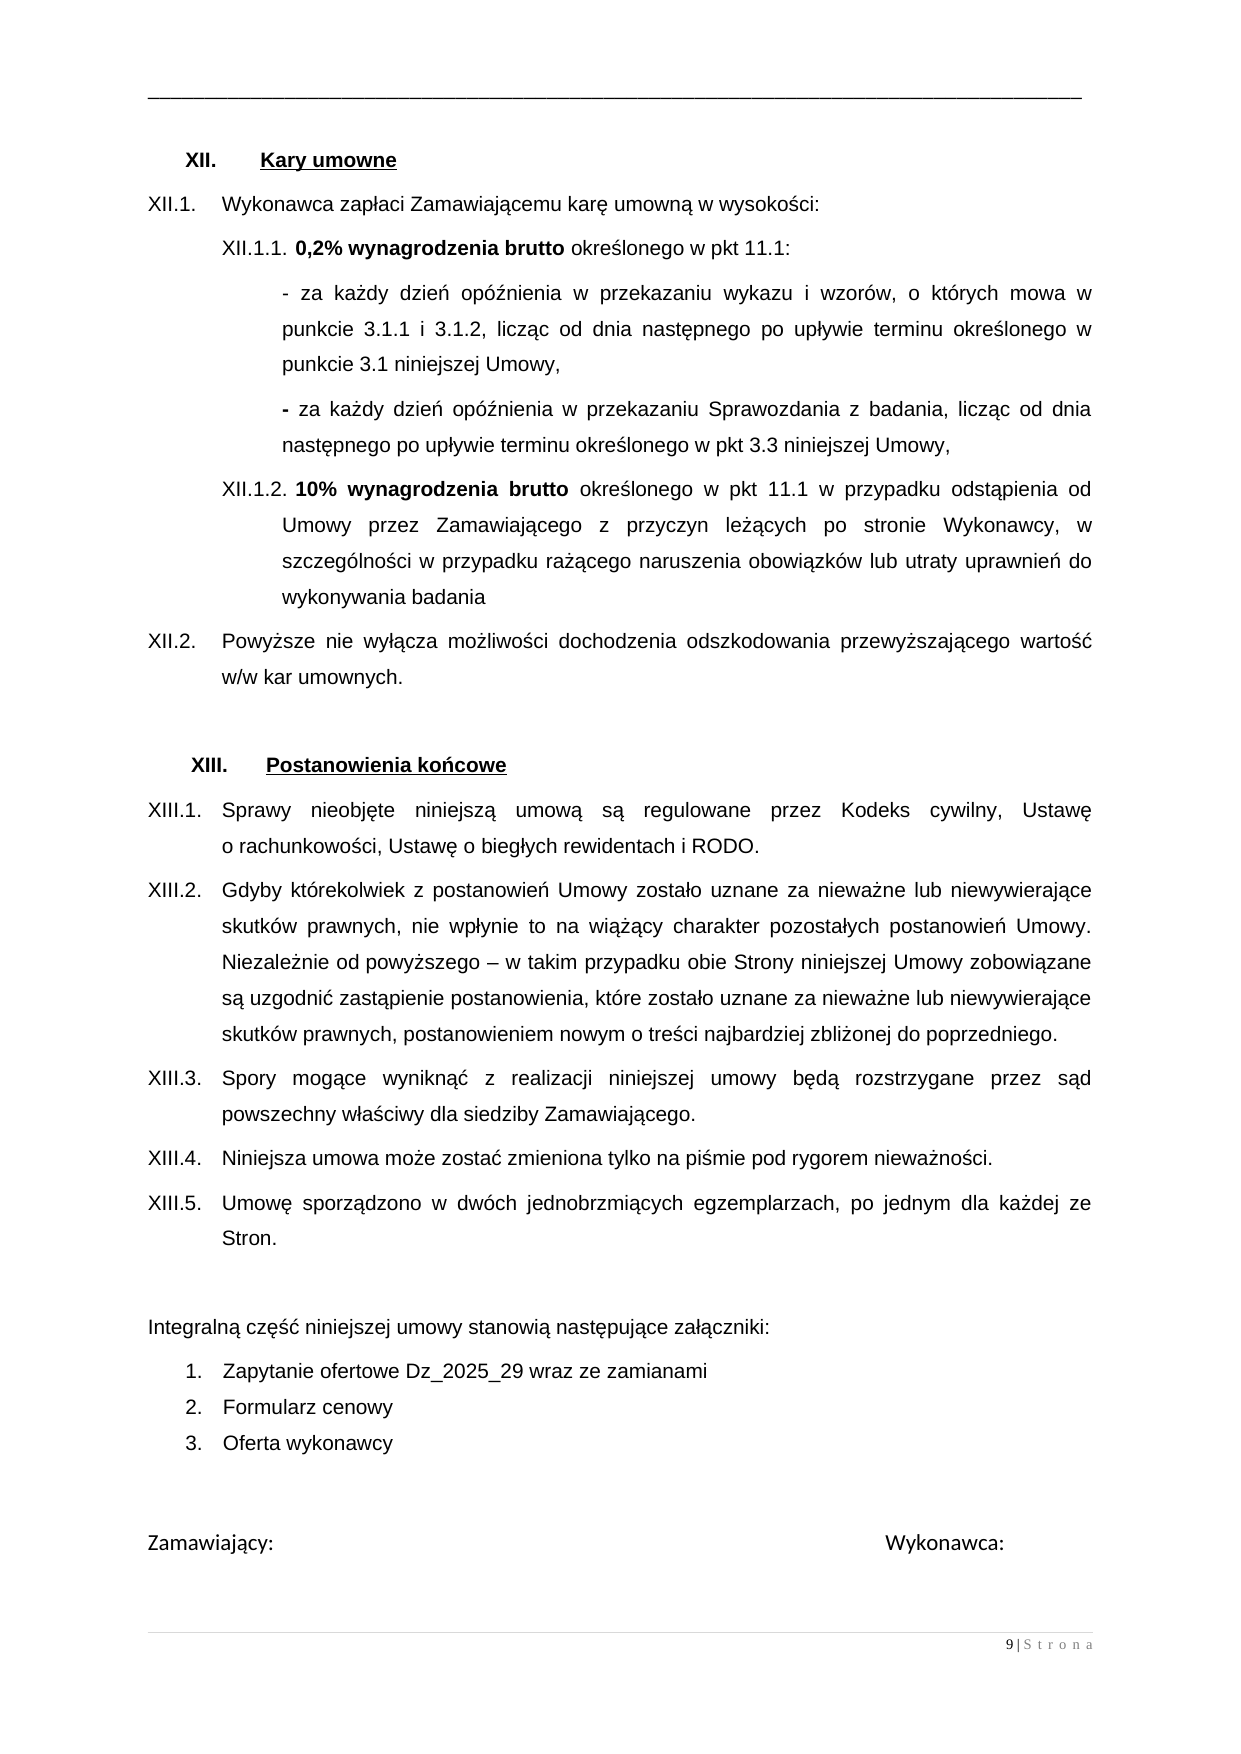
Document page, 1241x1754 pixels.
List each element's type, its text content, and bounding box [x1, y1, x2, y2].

list 0,2% wynagrodzenia brutto określonego w pkt 11.1: [222, 236, 1093, 260]
list - za każdy dzień opóźnienia w przekazaniu Sprawozdania z badania, licząc od dnia następnego po upływie terminu określonego w pkt 3.3 niniejszej Umowy, [282, 397, 1093, 456]
list Kary umowne [185, 148, 1093, 172]
list Oferta wykonawcy [185, 1431, 1093, 1455]
list Spory mogące wyniknąć z realizacji niniejszej umowy będą rozstrzygane przez sąd powszechny właściwy dla siedziby Zamawiającego. [148, 1066, 1093, 1126]
list Formularz cenowy [185, 1395, 1093, 1419]
list Sprawy nieobjęte niniejszą umową są regulowane przez Kodeks cywilny, Ustawę o rachunkowości, Ustawę o biegłych rewidentach i RODO. [148, 798, 1093, 857]
text Integralną część niniejszej umowy stanowią następujące załączniki: [148, 1315, 1093, 1339]
text Zamawiający: Wykonawca: [148, 1528, 1093, 1556]
list Umowę sporządzono w dwóch jednobrzmiących egzemplarzach, po jednym dla każdej ze Stron. [148, 1190, 1093, 1250]
list Niniejsza umowa może zostać zmieniona tylko na piśmie pod rygorem nieważności. [148, 1146, 1093, 1170]
list 10% wynagrodzenia brutto określonego w pkt 11.1 w przypadku odstąpienia od Umowy przez Zamawiającego z przyczyn leżących po stronie Wykonawcy, w szczególności w przypadku rażącego naruszenia obowiązków lub utraty uprawnień do wykonywania badania [222, 477, 1093, 608]
list Zapytanie ofertowe Dz_2025_29 wraz ze zamianami [185, 1359, 1093, 1383]
list Wykonawca zapłaci Zamawiającemu karę umowną w wysokości: [148, 192, 1093, 216]
list Postanowienia końcowe [191, 753, 1093, 777]
list - za każdy dzień opóźnienia w przekazaniu wykazu i wzorów, o których mowa w punkcie 3.1.1 i 3.1.2, licząc od dnia następnego po upływie terminu określonego w punkcie 3.1 niniejszej Umowy, [282, 280, 1093, 376]
list Powyższe nie wyłącza możliwości dochodzenia odszkodowania przewyższającego wartość w/w kar umownych. [148, 629, 1093, 689]
list Gdyby którekolwiek z postanowień Umowy zostało uznane za nieważne lub niewywierające skutków prawnych, nie wpłynie to na wiążący charakter pozostałych postanowień Umowy. Niezależnie od powyższego – w takim przypadku obie Strony niniejszej Umowy zobowiązane są uzgodnić zastąpienie postanowienia, które zostało uznane za nieważne lub niewywierające skutków prawnych, postanowieniem nowym o treści najbardziej zbliżonej do poprzedniego. [148, 878, 1093, 1046]
